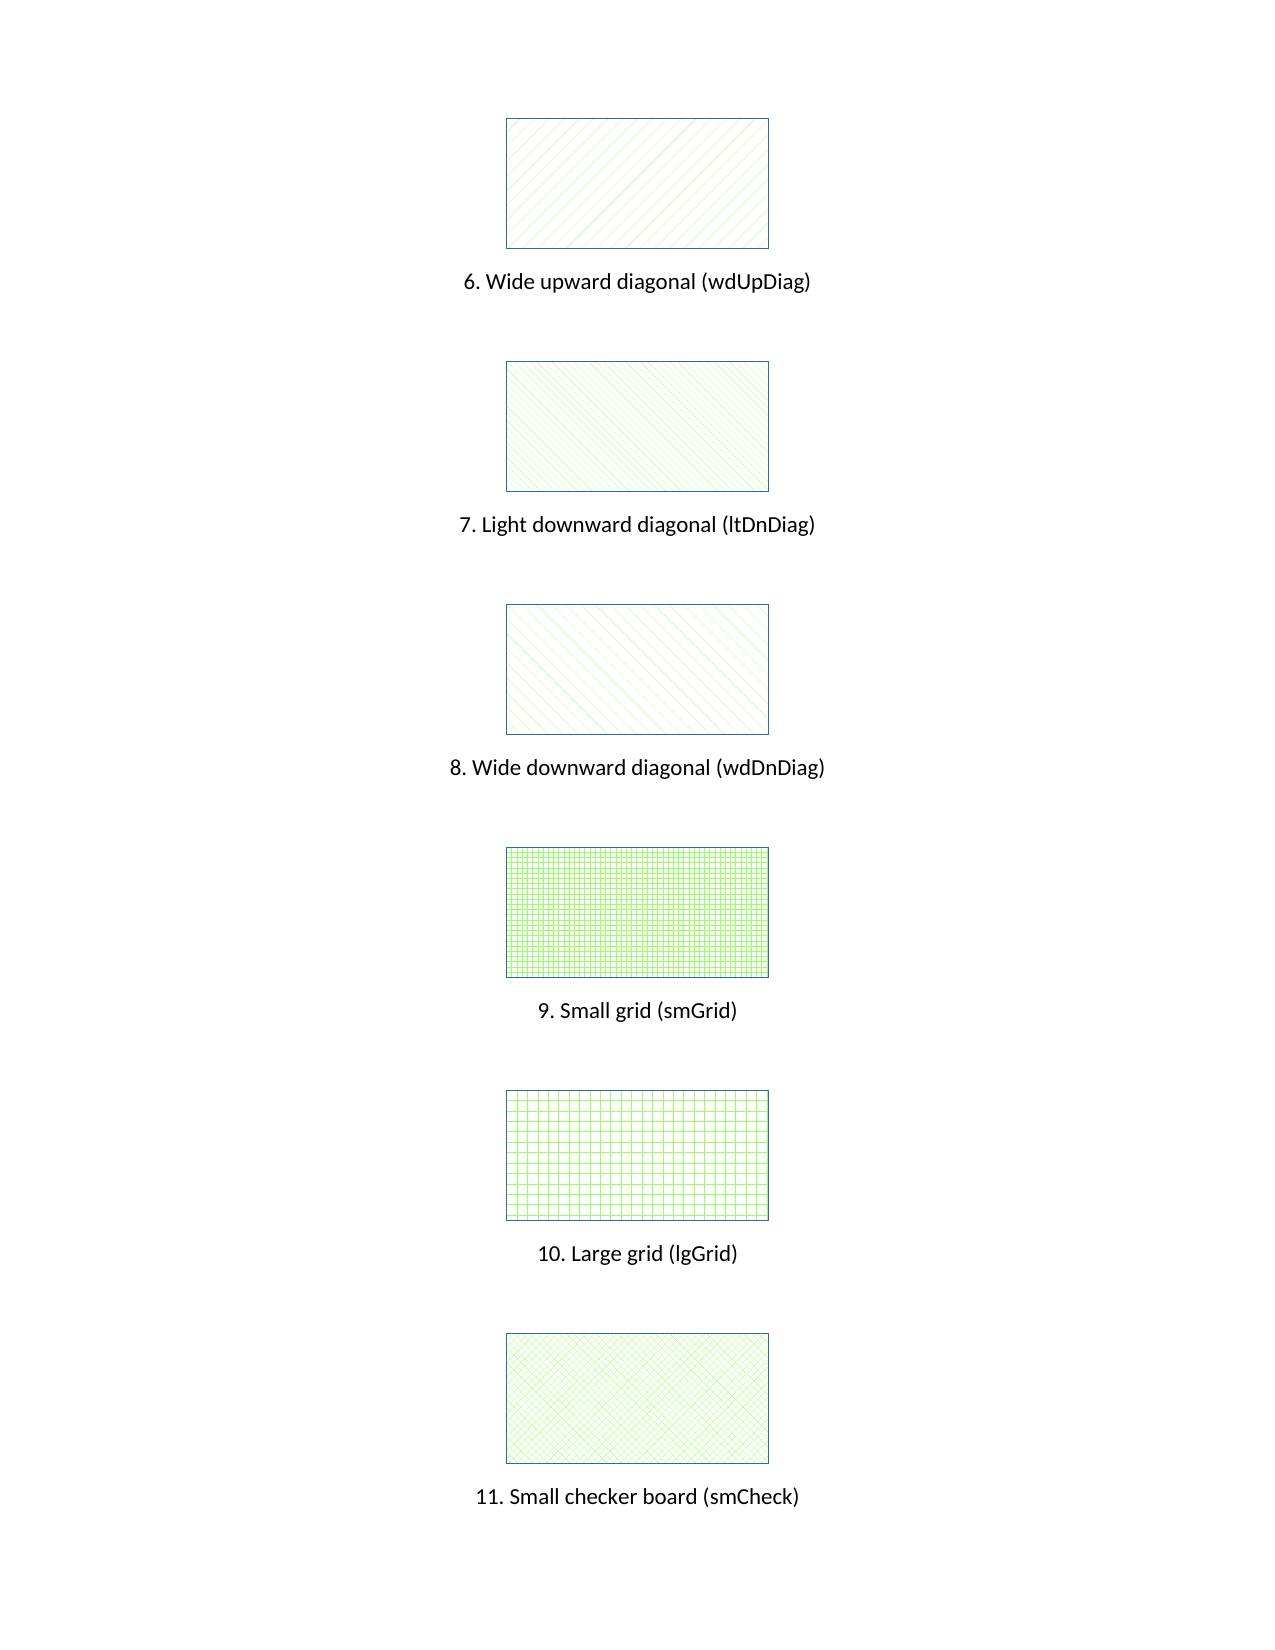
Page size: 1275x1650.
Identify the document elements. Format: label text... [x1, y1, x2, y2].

text 8. Wide downward diagonal (wdDnDiag) [118, 753, 1157, 781]
text 7. Light downward diagonal (ltDnDiag) [118, 510, 1157, 538]
text 11. Small checker board (smCheck) [118, 1482, 1157, 1511]
text 10. Large grid (lgGrid) [118, 1239, 1157, 1267]
text 9. Small grid (smGrid) [118, 996, 1157, 1024]
text 6. Wide upward diagonal (wdUpDiag) [118, 267, 1157, 295]
